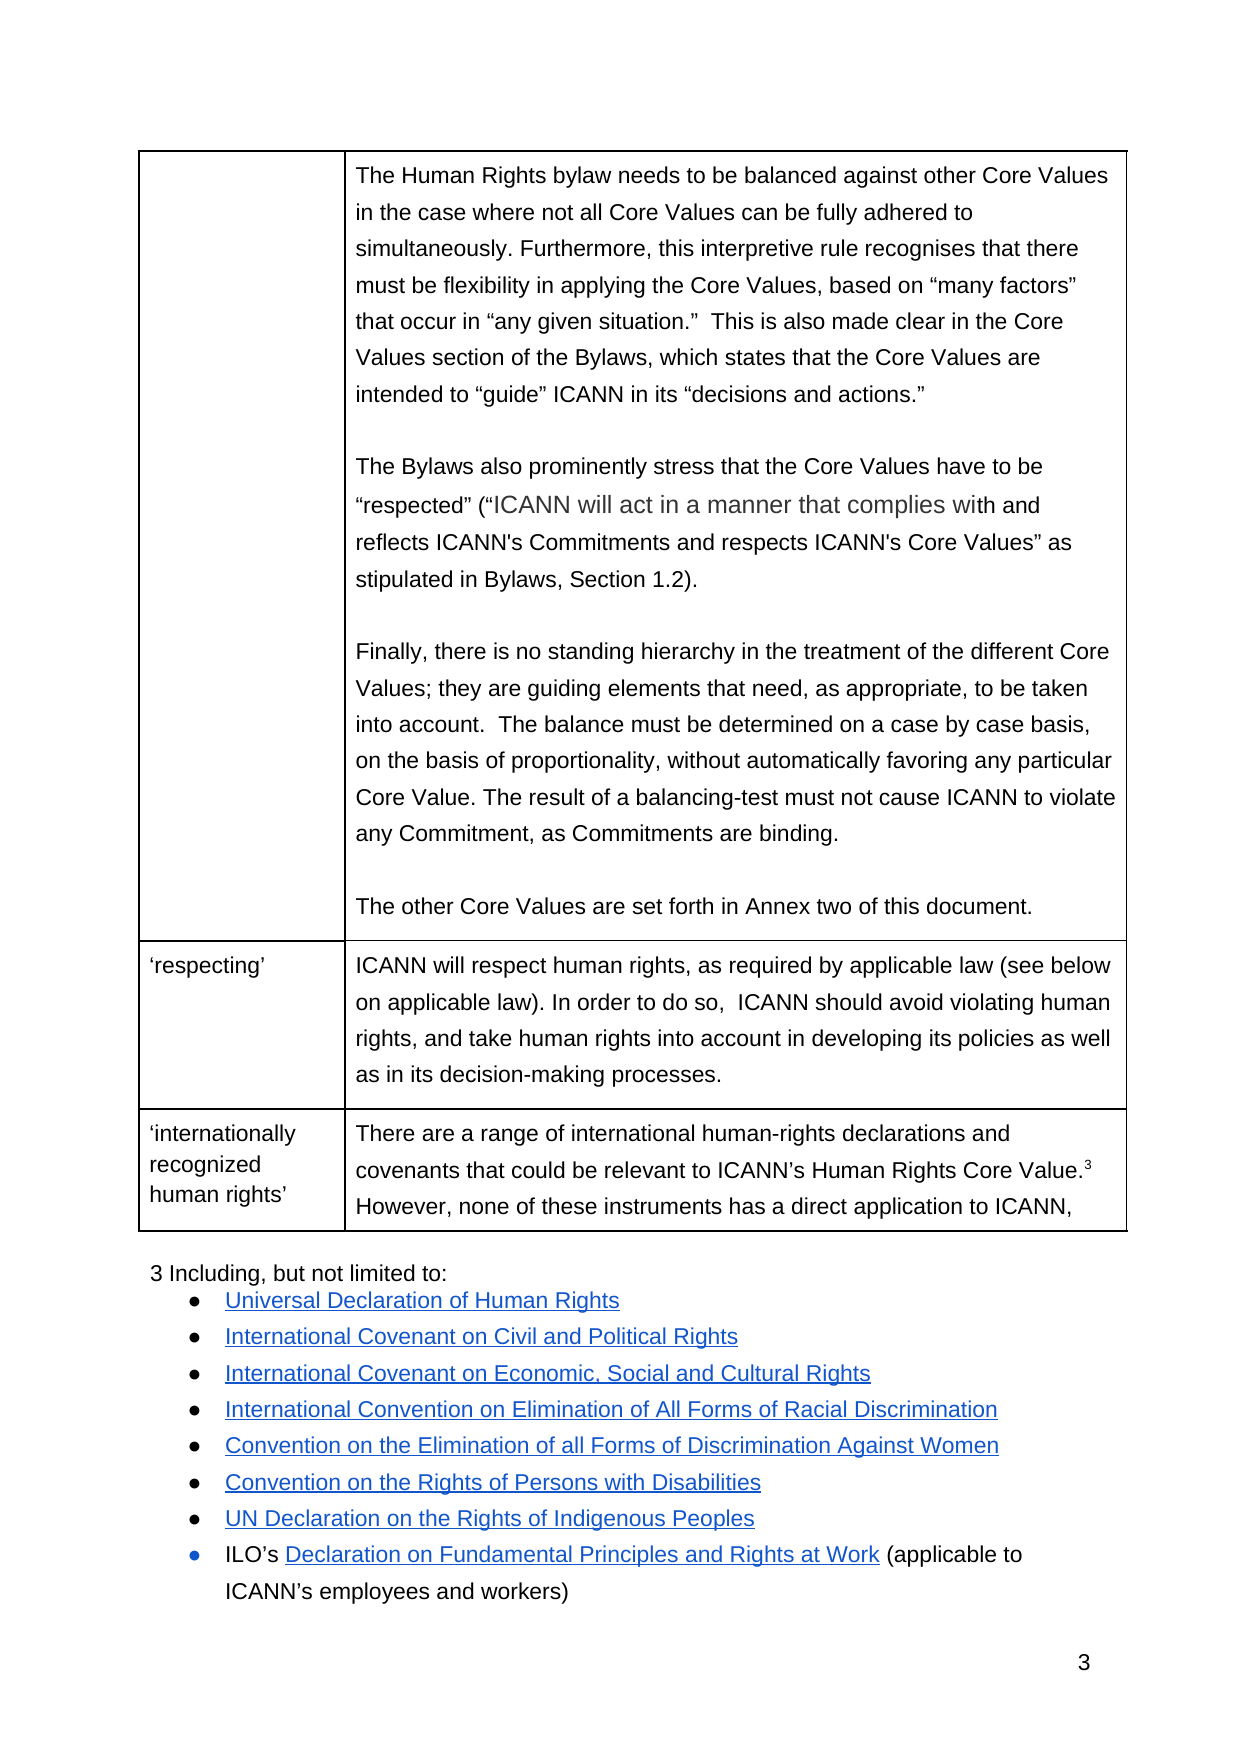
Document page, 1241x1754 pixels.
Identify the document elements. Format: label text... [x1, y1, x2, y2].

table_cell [140, 1110, 344, 1230]
table_cell ‘respecting’ [140, 942, 344, 1108]
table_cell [346, 1110, 1126, 1230]
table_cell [346, 152, 1126, 939]
table_cell ICANN will respect human rights, as required by applicable law (see below on applicable law). In order to do so, ICANN should avoid violating human rights, and take human rights into account in developing its policies as well as in its decision-making processes. [346, 941, 1126, 1108]
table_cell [140, 152, 344, 939]
